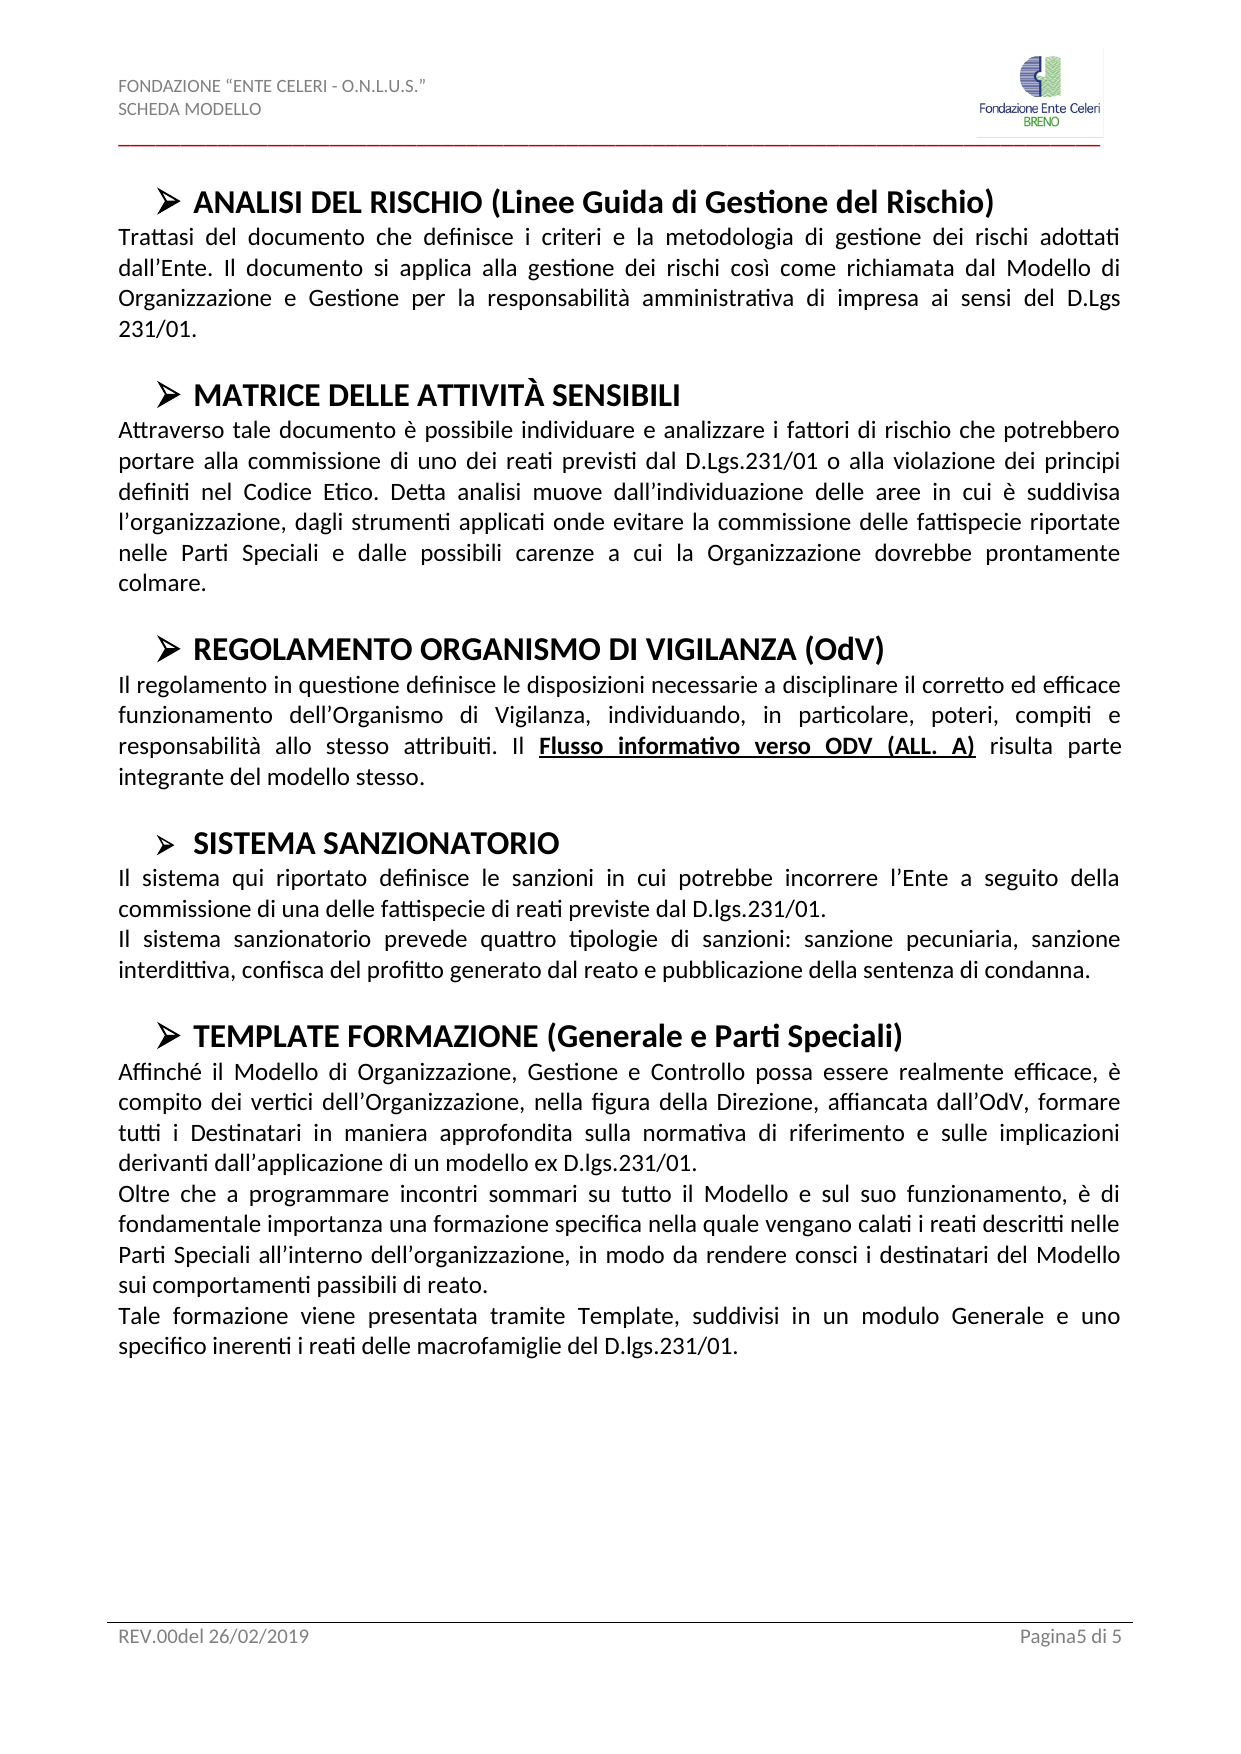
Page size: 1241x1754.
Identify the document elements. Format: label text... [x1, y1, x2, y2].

text Il sistema sanzionatorio prevede quattro tipologie di sanzioni: sanzione pecuniaria, sanzione interdittiva, confisca del profitto generato dal reato e pubblicazione della sentenza di condanna. [118, 923, 1122, 984]
text Affinché il Modello di Organizzazione, Gestione e Controllo possa essere realmente efficace, è compito dei vertici dell’Organizzazione, nella figura della Direzione, affiancata dall’OdV, formare tutti i Destinatari in maniera approfondita sulla normativa di riferimento e sulle implicazioni derivanti dall’applicazione di un modello ex D.lgs.231/01. [118, 1056, 1122, 1178]
list MATRICE DELLE ATTIVITÀ SENSIBILI [156, 374, 1122, 415]
list TEMPLATE FORMAZIONE (Generale e Parti Speciali) [156, 1015, 1122, 1056]
list SISTEMA SANZIONATORIO [156, 822, 1122, 862]
text Trattasi del documento che definisce i criteri e la metodologia di gestione dei rischi adottati dall’Ente. Il documento si applica alla gestione dei rischi così come richiamata dal Modello di Organizzazione e Gestione per la responsabilità amministrativa di impresa ai sensi del D.Lgs 231/01. [118, 221, 1122, 343]
list REGOLAMENTO ORGANISMO DI VIGILANZA (OdV) [156, 628, 1122, 669]
text Attraverso tale documento è possibile individuare e analizzare i fattori di rischio che potrebbero portare alla commissione di uno dei reati previsti dal D.Lgs.231/01 o alla violazione dei principi definiti nel Codice Etico. Detta analisi muove dall’individuazione delle aree in cui è suddivisa l’organizzazione, dagli strumenti applicati onde evitare la commissione delle fattispecie riportate nelle Parti Speciali e dalle possibili carenze a cui la Organizzazione dovrebbe prontamente colmare. [118, 415, 1122, 598]
picture [976, 48, 1104, 138]
text Il sistema qui riportato definisce le sanzioni in cui potrebbe incorrere l’Ente a seguito della commissione di una delle fattispecie di reati previste dal D.lgs.231/01. [118, 862, 1122, 923]
text Oltre che a programmare incontri sommari su tutto il Modello e sul suo funzionamento, è di fondamentale importanza una formazione specifica nella quale vengano calati i reati descritti nelle Parti Speciali all’interno dell’organizzazione, in modo da rendere consci i destinatari del Modello sui comportamenti passibili di reato. [118, 1178, 1122, 1300]
text Il regolamento in questione definisce le disposizioni necessarie a disciplinare il corretto ed efficace funzionamento dell’Organismo di Vigilanza, individuando, in particolare, poteri, compiti e responsabilità allo stesso attribuiti. Il Flusso informativo verso ODV (ALL. A) risulta parte integrante del modello stesso. [118, 669, 1122, 791]
text Tale formazione viene presentata tramite Template, suddivisi in un modulo Generale e uno specifico inerenti i reati delle macrofamiglie del D.lgs.231/01. [118, 1300, 1122, 1361]
list ANALISI DEL RISCHIO (Linee Guida di Gestione del Rischio) [156, 181, 1122, 221]
